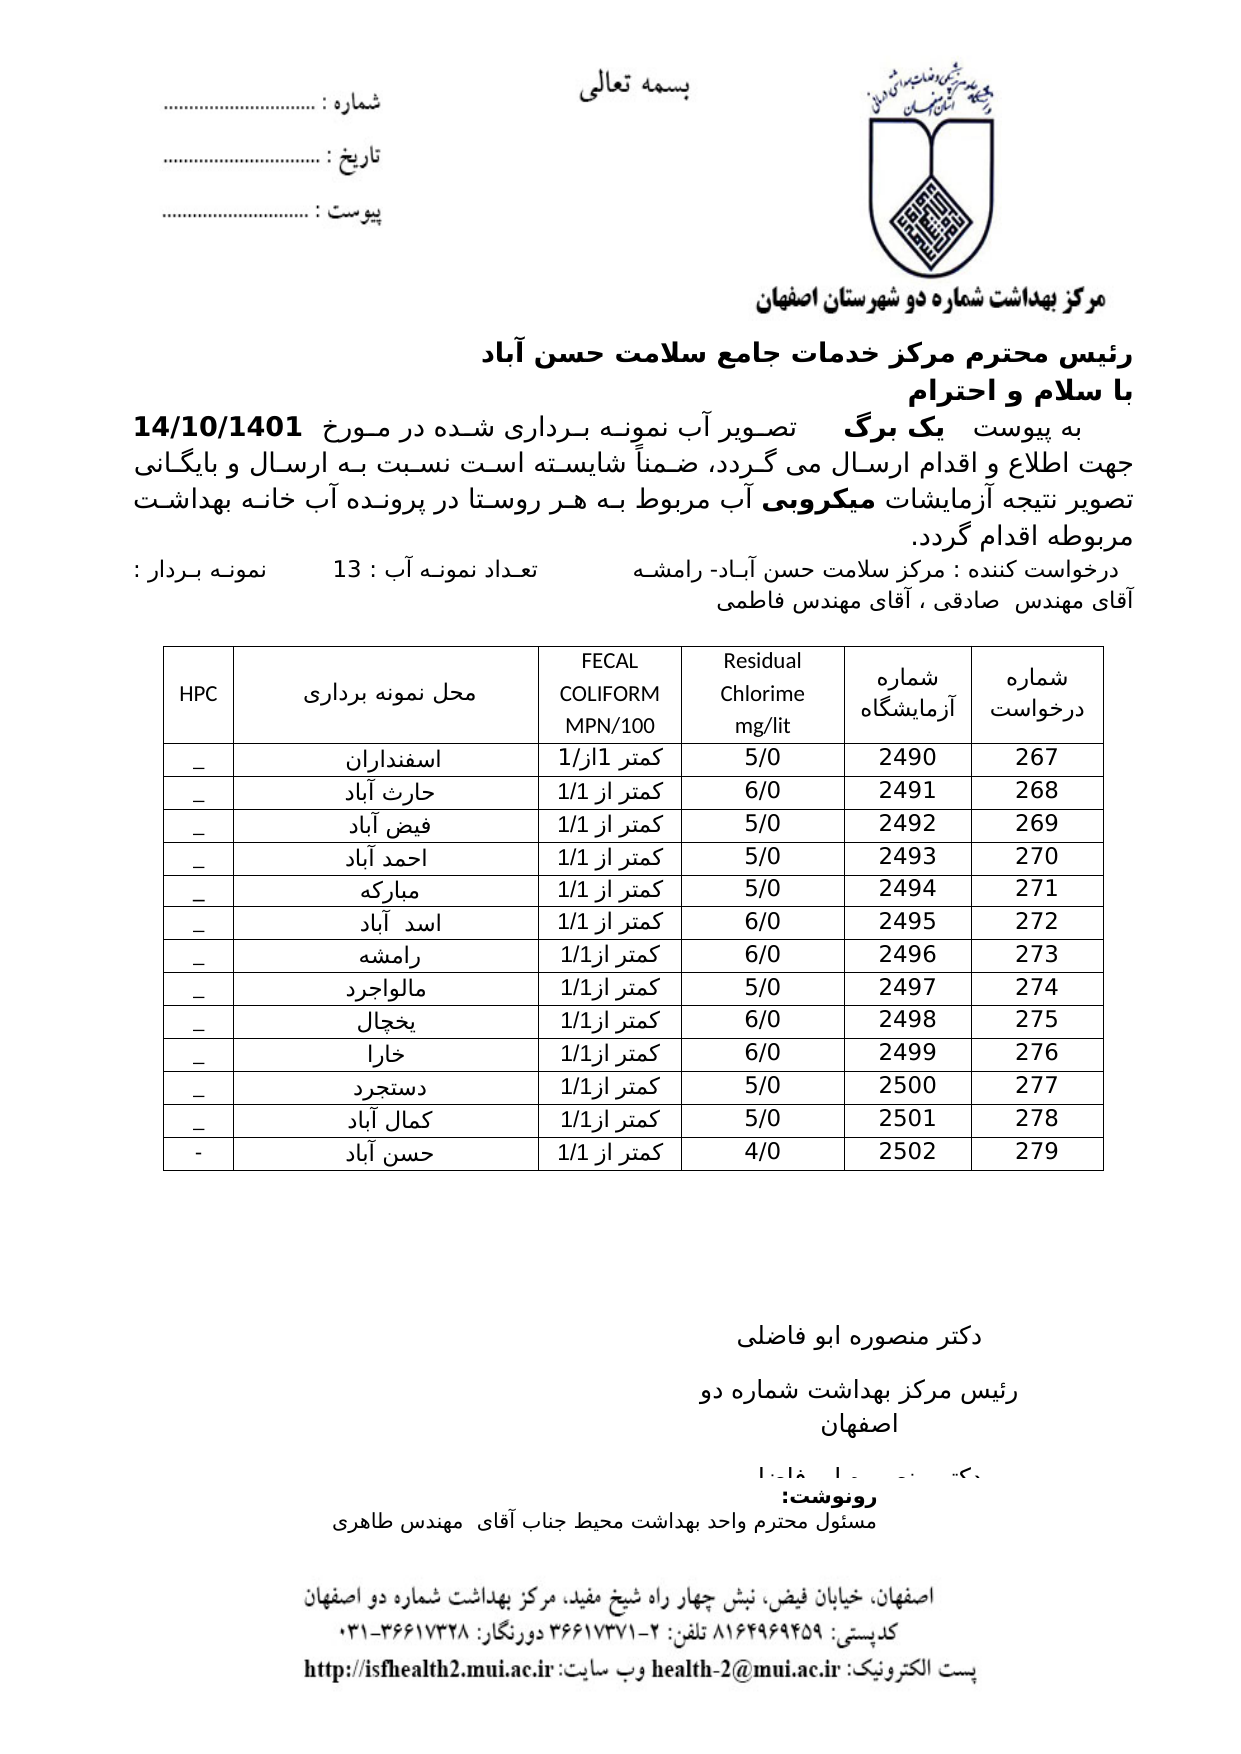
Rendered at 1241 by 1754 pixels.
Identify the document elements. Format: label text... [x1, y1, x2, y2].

table_cell 267 [972, 744, 1103, 776]
table_cell حسن آباد [234, 1138, 538, 1169]
table_cell 6/0 [682, 940, 844, 972]
table_cell 5/0 [682, 810, 844, 842]
table_cell 6/0 [682, 1039, 844, 1071]
table_cell 271 [972, 876, 1103, 906]
table_cell کمتر از1/1 [539, 1072, 681, 1104]
table_cell 5/0 [682, 973, 844, 1005]
table_cell 2498 [845, 1006, 971, 1038]
table_cell 2502 [845, 1138, 971, 1169]
table_cell کمتر از 1/1 [539, 843, 681, 874]
table_cell دستجرد [234, 1072, 538, 1104]
table_cell 2500 [845, 1072, 971, 1104]
table_cell کمال آباد [234, 1105, 538, 1137]
table_cell رامشه [234, 940, 538, 972]
table_cell 6/0 [682, 777, 844, 809]
text رئیس محترم مرکز خدمات جامع سلامت حسن آباد [133, 337, 1134, 369]
table_cell _ [164, 810, 233, 842]
table_cell _ [164, 876, 233, 906]
table_cell 2496 [845, 940, 971, 972]
table_cell _ [164, 843, 233, 874]
table_cell 5/0 [682, 1105, 844, 1137]
table_cell فیض آباد [234, 810, 538, 842]
text با سلام و احترام [133, 374, 1134, 406]
table_cell _ [164, 940, 233, 972]
table_header شماره آزمايشگاه [845, 647, 971, 743]
table_cell 275 [972, 1006, 1103, 1038]
table_cell 2501 [845, 1105, 971, 1137]
table_cell 2490 [845, 744, 971, 776]
table_cell 276 [972, 1039, 1103, 1071]
table_cell کمتر از 1/1 [539, 1138, 681, 1169]
table_header محل نمونه برداری [234, 647, 538, 743]
table_cell کمتر 1از/1 [539, 744, 681, 776]
table_cell یخچال [234, 1006, 538, 1038]
table_header FECAL COLIFORM MPN/100 [539, 647, 681, 743]
table_cell احمد آباد [234, 843, 538, 874]
table_cell کمتر از 1/1 [539, 907, 681, 939]
table_cell مبارکه [234, 876, 538, 906]
picture [109, 33, 1158, 1716]
table_cell 6/0 [682, 907, 844, 939]
table_cell 274 [972, 973, 1103, 1005]
table_cell 2491 [845, 777, 971, 809]
table_cell 270 [972, 843, 1103, 874]
table_cell _ [164, 907, 233, 939]
table_cell 273 [972, 940, 1103, 972]
table_cell 2493 [845, 843, 971, 874]
table_cell 5/0 [682, 744, 844, 776]
table_cell 2499 [845, 1039, 971, 1071]
table_cell کمتر از1/1 [539, 1039, 681, 1071]
table_cell کمتر از1/1 [539, 940, 681, 972]
table_cell 272 [972, 907, 1103, 939]
table_cell _ [164, 1039, 233, 1071]
table_cell 277 [972, 1072, 1103, 1104]
table_cell کمتر از1/1 [539, 1006, 681, 1038]
table_cell 269 [972, 810, 1103, 842]
table_cell 5/0 [682, 1072, 844, 1104]
table_cell اسفنداران [234, 744, 538, 776]
table_cell 5/0 [682, 843, 844, 874]
table_cell - [164, 1138, 233, 1169]
table_cell کمتر از1/1 [539, 973, 681, 1005]
table_cell _ [164, 1006, 233, 1038]
table_cell 2497 [845, 973, 971, 1005]
table_cell حارث آباد [234, 777, 538, 809]
table_header HPC [164, 647, 233, 743]
table_cell 2492 [845, 810, 971, 842]
table_cell 279 [972, 1138, 1103, 1169]
table_header شماره درخواست [972, 647, 1103, 743]
table_cell _ [164, 744, 233, 776]
table_cell کمتر از1/1 [539, 1105, 681, 1137]
table_cell _ [164, 777, 233, 809]
table_cell مالواجرد [234, 973, 538, 1005]
table_cell 268 [972, 777, 1103, 809]
table_cell 4/0 [682, 1138, 844, 1169]
table_cell اسد آباد [234, 907, 538, 939]
table_cell 278 [972, 1105, 1103, 1137]
table_cell 2494 [845, 876, 971, 906]
table_cell _ [164, 973, 233, 1005]
table_cell کمتر از 1/1 [539, 810, 681, 842]
table_cell کمتر از 1/1 [539, 777, 681, 809]
table_cell خارا [234, 1039, 538, 1071]
table_cell _ [164, 1105, 233, 1137]
table_cell کمتر از 1/1 [539, 876, 681, 906]
table_header Residual Chlorime mg/lit [682, 647, 844, 743]
text درخواست كننده : مرکز سلامت حسن آباد- رامشه تعداد نمونه آب : 13 نمونه بردار : آقای مهندس صادقی ، آقای مهندس فاطمی [133, 556, 1134, 614]
table_cell 6/0 [682, 1006, 844, 1038]
text به پیوست یک برگ تصویر آب نمونه برداری شده در مورخ 14/10/1401 جهت اطلاع و اقدام ارسال می گردد، ضمناً شایسته است نسبت به ارسال و بایگانی تصویر نتیجه آزمایشات میکروبی آب مربوط به هر روستا در پرونده آب خانه بهداشت مربوطه اقدام گردد. [133, 411, 1134, 552]
table_cell _ [164, 1072, 233, 1104]
table_cell 5/0 [682, 876, 844, 906]
table_cell 2495 [845, 907, 971, 939]
